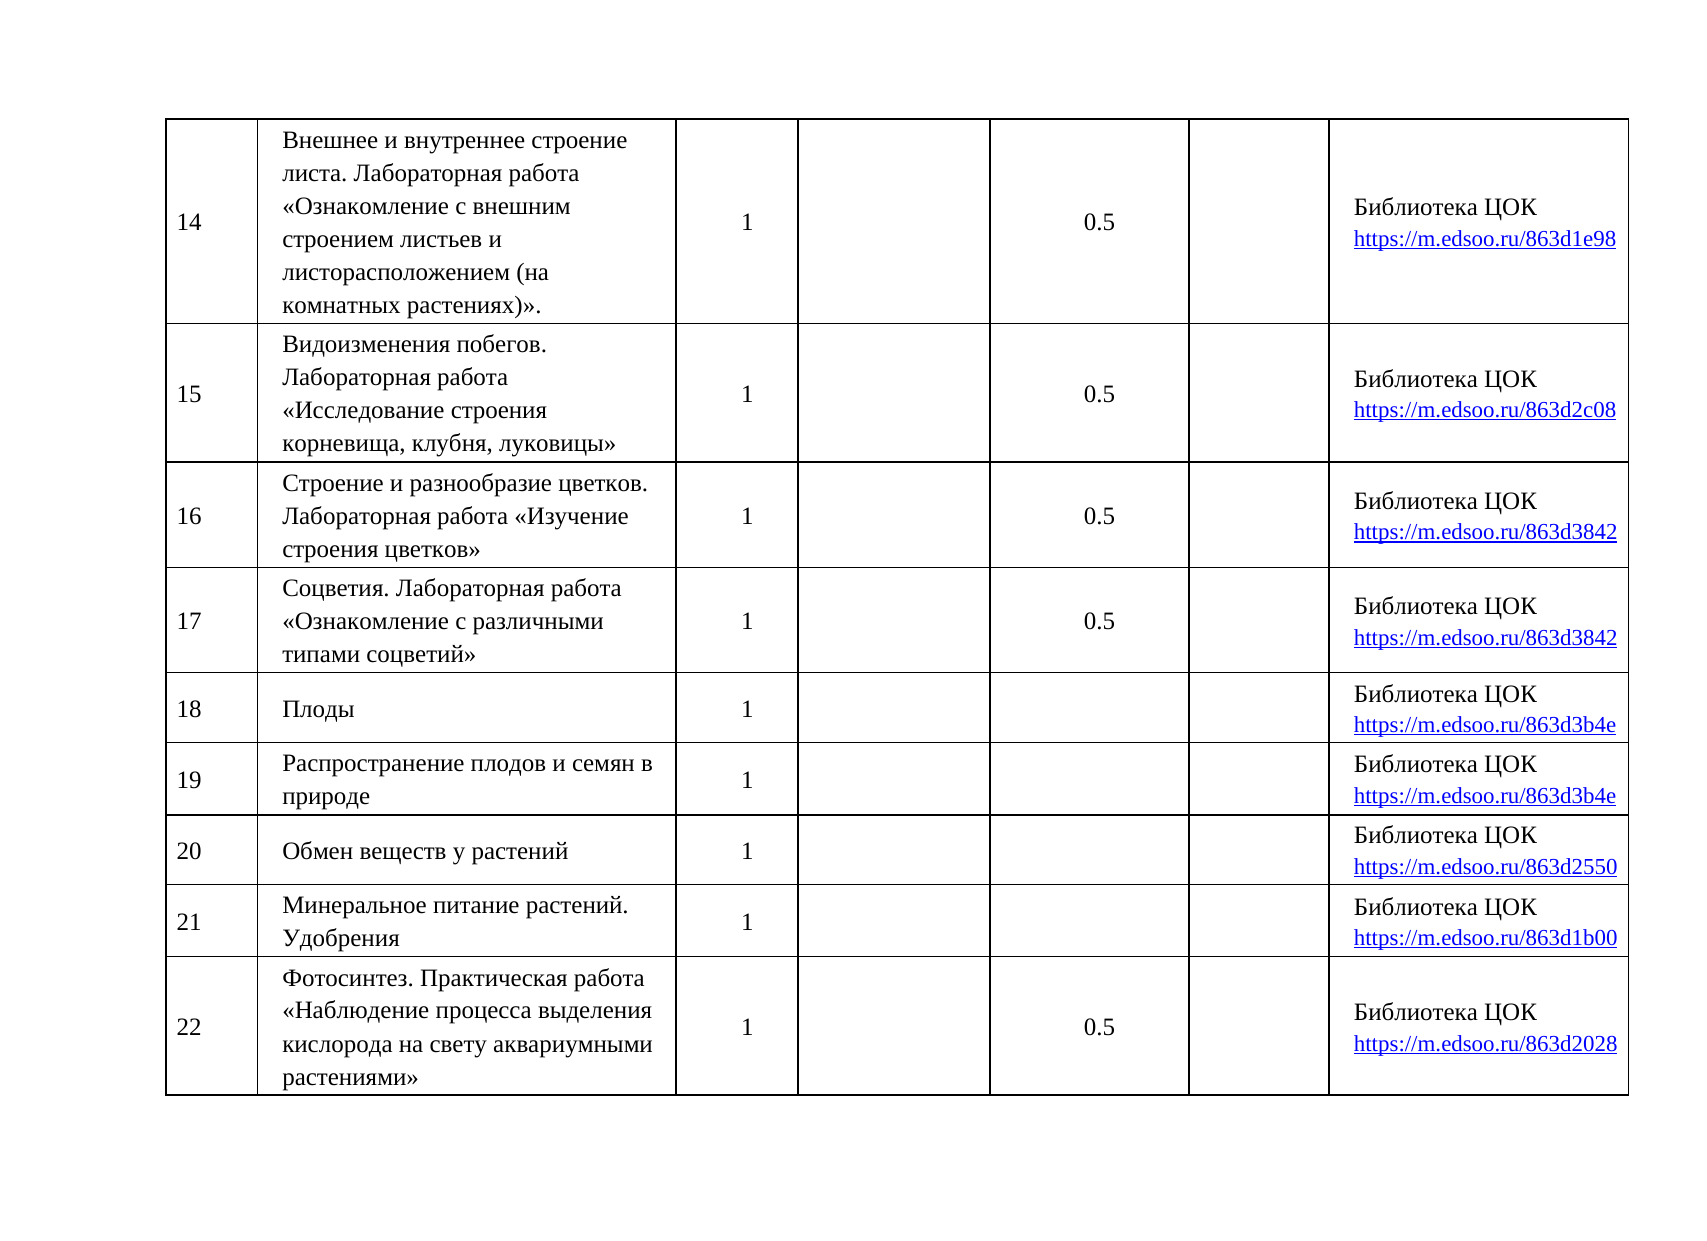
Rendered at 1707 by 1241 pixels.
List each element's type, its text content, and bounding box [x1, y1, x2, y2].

table_cell Внешнее и внутреннее строение листа. Лабораторная работа «Ознакомление с внешним строением листьев и листорасположением (на комнатных растениях)». [258, 120, 675, 323]
table_cell Библиотека ЦОК https://m.edsoo.ru/863d3b4e [1330, 673, 1628, 741]
table_cell 21 [167, 885, 257, 956]
table_cell Распространение плодов и семян в природе [258, 743, 675, 814]
table_cell 1 [677, 957, 797, 1094]
table_cell Минеральное питание растений. Удобрения [258, 885, 675, 956]
table_cell [799, 743, 989, 814]
table_cell Строение и разнообразие цветков. Лабораторная работа «Изучение строения цветков» [258, 463, 675, 566]
table_cell 19 [167, 743, 257, 814]
table_cell Плоды [258, 673, 675, 741]
table_cell [1190, 120, 1328, 323]
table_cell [1330, 957, 1628, 1094]
table_cell Библиотека ЦОК https://m.edsoo.ru/863d3842 [1330, 568, 1628, 672]
table_cell Библиотека ЦОК https://m.edsoo.ru/863d3b4e [1330, 743, 1628, 814]
table_cell 0.5 [991, 324, 1188, 461]
table_cell 18 [167, 673, 257, 741]
table_cell 1 [677, 673, 797, 741]
table_cell [991, 743, 1188, 814]
table_cell [799, 816, 989, 883]
table_cell Библиотека ЦОК https://m.edsoo.ru/863d2c08 [1330, 324, 1628, 461]
table_cell 0.5 [991, 568, 1188, 672]
table_cell [799, 324, 989, 461]
table_cell [1190, 743, 1328, 814]
table_cell [1190, 816, 1328, 883]
table_cell 20 [167, 816, 257, 883]
table_cell [1190, 957, 1328, 1094]
table_cell [1190, 324, 1328, 461]
table_cell Библиотека ЦОК https://m.edsoo.ru/863d1b00 [1330, 885, 1628, 956]
table_cell 1 [677, 743, 797, 814]
table_cell [799, 463, 989, 566]
table_cell Обмен веществ у растений [258, 816, 675, 883]
table_cell 14 [167, 120, 257, 323]
table_cell 17 [167, 568, 257, 672]
table_cell [799, 568, 989, 672]
table_cell 1 [677, 463, 797, 566]
table_cell 22 [167, 957, 257, 1094]
table_cell [991, 816, 1188, 883]
table_cell [799, 120, 989, 323]
table_cell 1 [677, 816, 797, 883]
table_cell [799, 957, 989, 1094]
table_cell [1190, 673, 1328, 741]
table_cell 1 [677, 120, 797, 323]
table_cell [1190, 463, 1328, 566]
table_cell 1 [677, 885, 797, 956]
table_cell [991, 885, 1188, 956]
table_cell Библиотека ЦОК https://m.edsoo.ru/863d1e98 [1330, 120, 1628, 323]
table_cell 16 [167, 463, 257, 566]
table_cell Видоизменения побегов. Лабораторная работа «Исследование строения корневища, клубня, луковицы» [258, 324, 675, 461]
table_cell [1190, 568, 1328, 672]
table_cell 0.5 [991, 957, 1188, 1094]
table_cell 0.5 [991, 120, 1188, 323]
table_cell 0.5 [991, 463, 1188, 566]
table_cell Библиотека ЦОК https://m.edsoo.ru/863d3842 [1330, 463, 1628, 566]
table_cell 1 [677, 324, 797, 461]
table_cell [799, 673, 989, 741]
table_cell Библиотека ЦОК https://m.edsoo.ru/863d2550 [1330, 816, 1628, 883]
table_cell 15 [167, 324, 257, 461]
table_cell [1190, 885, 1328, 956]
table_cell Фотосинтез. Практическая работа «Наблюдение процесса выделения кислорода на свету аквариумными растениями» [258, 957, 675, 1094]
table_cell Соцветия. Лабораторная работа «Ознакомление с различными типами соцветий» [258, 568, 675, 672]
table_cell 1 [677, 568, 797, 672]
table_cell [991, 673, 1188, 741]
table_cell [799, 885, 989, 956]
